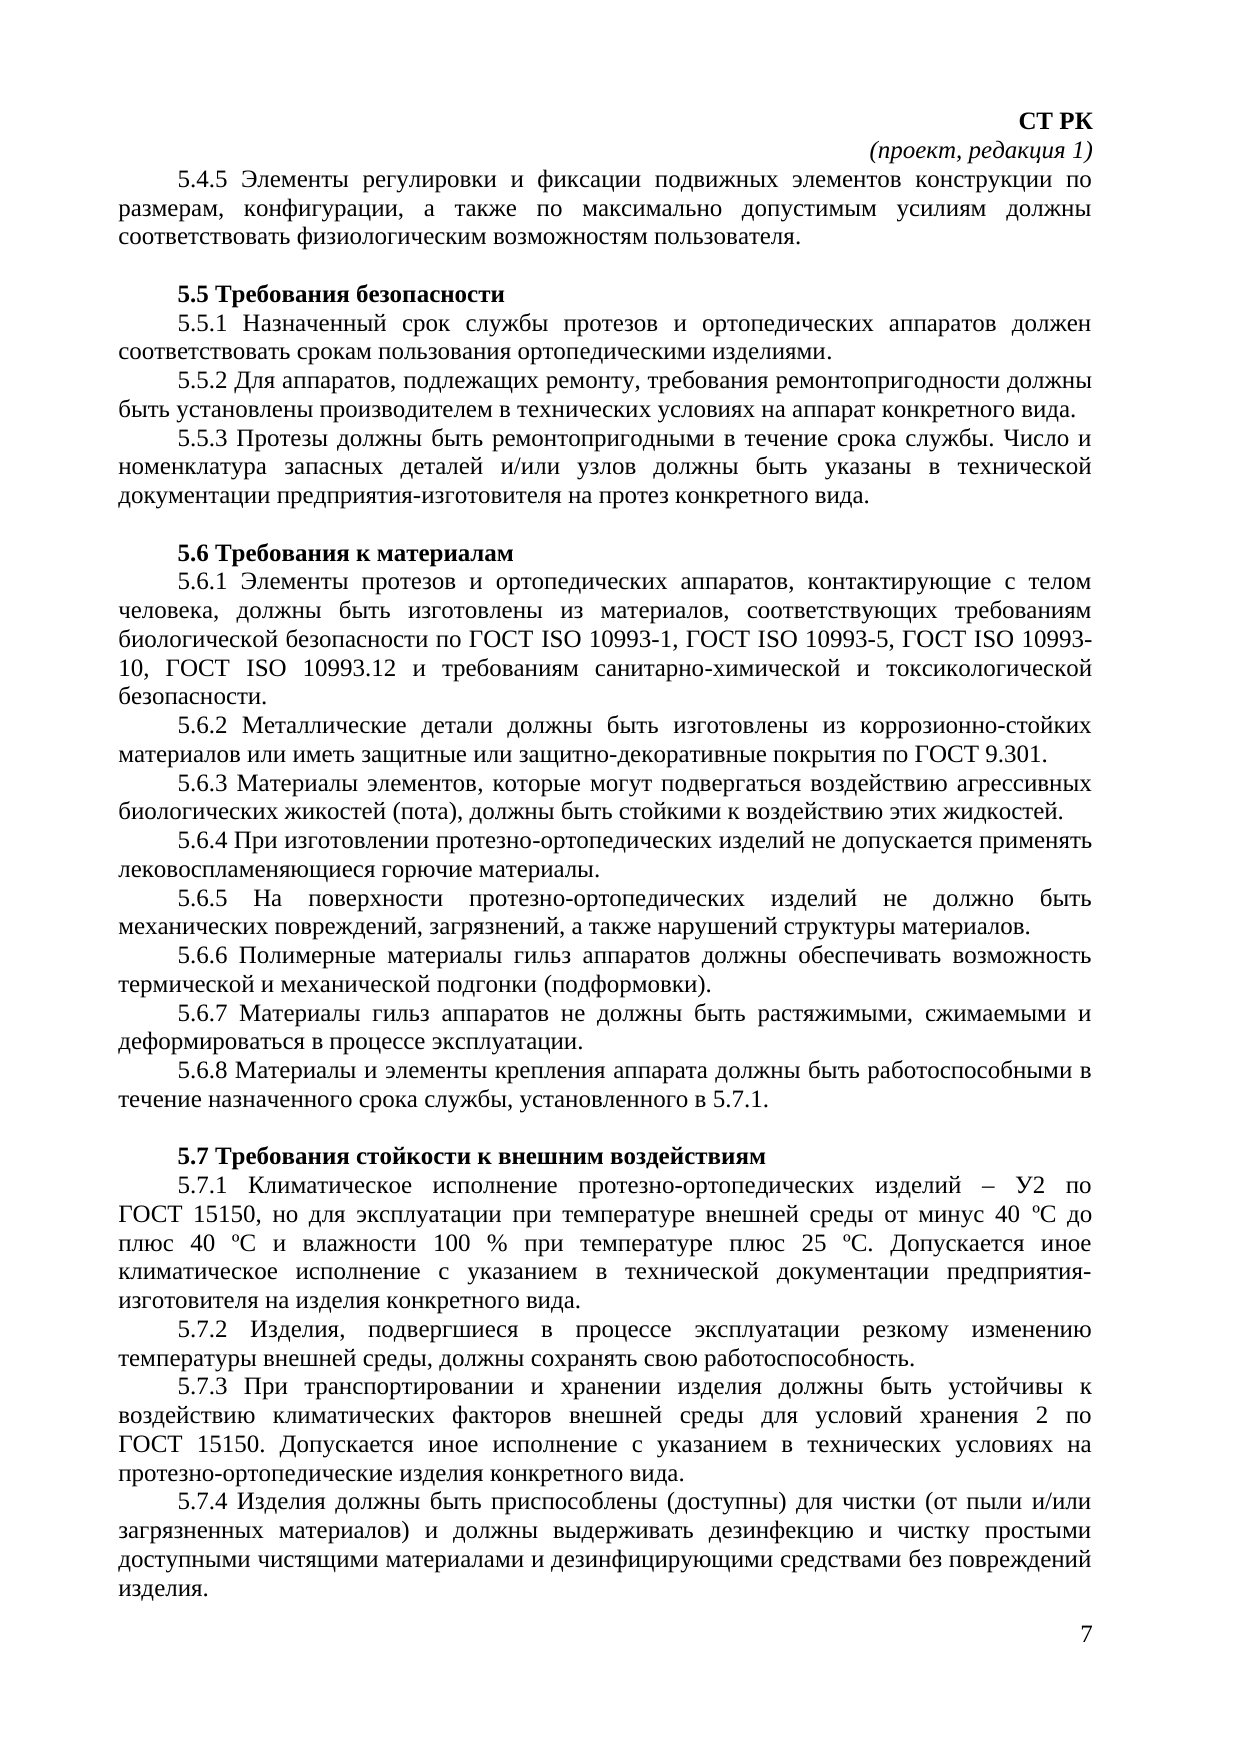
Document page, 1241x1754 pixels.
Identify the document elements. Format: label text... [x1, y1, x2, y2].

text 5.6.1 Элементы протезов и ортопедических аппаратов, контактирующие с телом человека, должны быть изготовлены из материалов, соответствующих требованиям биологической безопасности по ГОСТ ISO 10993-1, ГОСТ ISO 10993-5, ГОСТ ISO 10993-10, ГОСТ ISO 10993.12 и требованиям санитарно-химической и токсикологической безопасности. [118, 566, 1092, 710]
text 5.5.1 Назначенный срок службы протезов и ортопедических аппаратов должен соответствовать срокам пользования ортопедическими изделиями. [118, 308, 1092, 365]
text 5.4.5 Элементы регулировки и фиксации подвижных элементов конструкции по размерам, конфигурации, а также по максимально допустимым усилиям должны соответствовать физиологическим возможностям пользователя. [118, 164, 1092, 250]
text 5.6 Требования к материалам [118, 538, 1092, 566]
text 5.6.8 Материалы и элементы крепления аппарата должны быть работоспособными в течение назначенного срока службы, установленного в 5.7.1. [118, 1055, 1092, 1113]
text 5.7.2 Изделия, подвергшиеся в процессе эксплуатации резкому изменению температуры внешней среды, должны сохранять свою работоспособность. [118, 1314, 1092, 1371]
text 5.5.3 Протезы должны быть ремонтопригодными в течение срока службы. Число и номенклатура запасных деталей и/или узлов должны быть указаны в технической документации предприятия-изготовителя на протез конкретного вида. [118, 423, 1092, 509]
text 5.6.4 При изготовлении протезно-ортопедических изделий не допускается применять лековоспламеняющиеся горючие материалы. [118, 825, 1092, 883]
text 5.6.3 Материалы элементов, которые могут подвергаться воздействию агрессивных биологических жикостей (пота), должны быть стойкими к воздействию этих жидкостей. [118, 768, 1092, 825]
text 5.7.1 Климатическое исполнение протезно-ортопедических изделий – У2 по ГОСТ 15150, но для эксплуатации при температуре внешней среды от минус 40 ºС до плюс 40 ºС и влажности 100 % при температуре плюс 25 ºС. Допускается иное климатическое исполнение с указанием в технической документации предприятия-изготовителя на изделия конкретного вида. [118, 1170, 1092, 1314]
text 5.6.7 Материалы гильз аппаратов не должны быть растяжимыми, сжимаемыми и деформироваться в процессе эксплуатации. [118, 998, 1092, 1055]
text 5.7 Требования стойкости к внешним воздействиям [118, 1141, 1092, 1170]
text 5.7.4 Изделия должны быть приспособлены (доступны) для чистки (от пыли и/или загрязненных материалов) и должны выдерживать дезинфекцию и чистку простыми доступными чистящими материалами и дезинфицирующими средствами без повреждений изделия. [118, 1486, 1092, 1601]
text 5.5.2 Для аппаратов, подлежащих ремонту, требования ремонтопригодности должны быть установлены производителем в технических условиях на аппарат конкретного вида. [118, 365, 1092, 423]
text 5.6.6 Полимерные материалы гильз аппаратов должны обеспечивать возможность термической и механической подгонки (подформовки). [118, 940, 1092, 998]
text 5.7.3 При транспортировании и хранении изделия должны быть устойчивы к воздействию климатических факторов внешней среды для условий хранения 2 по ГОСТ 15150. Допускается иное исполнение с указанием в технических условиях на протезно-ортопедические изделия конкретного вида. [118, 1371, 1092, 1486]
text 5.6.2 Металлические детали должны быть изготовлены из коррозионно-стойких материалов или иметь защитные или защитно-декоративные покрытия по ГОСТ 9.301. [118, 710, 1092, 768]
text 5.5 Требования безопасности [118, 279, 1092, 308]
text 5.6.5 На поверхности протезно-ортопедических изделий не должно быть механических повреждений, загрязнений, а также нарушений структуры материалов. [118, 883, 1092, 940]
